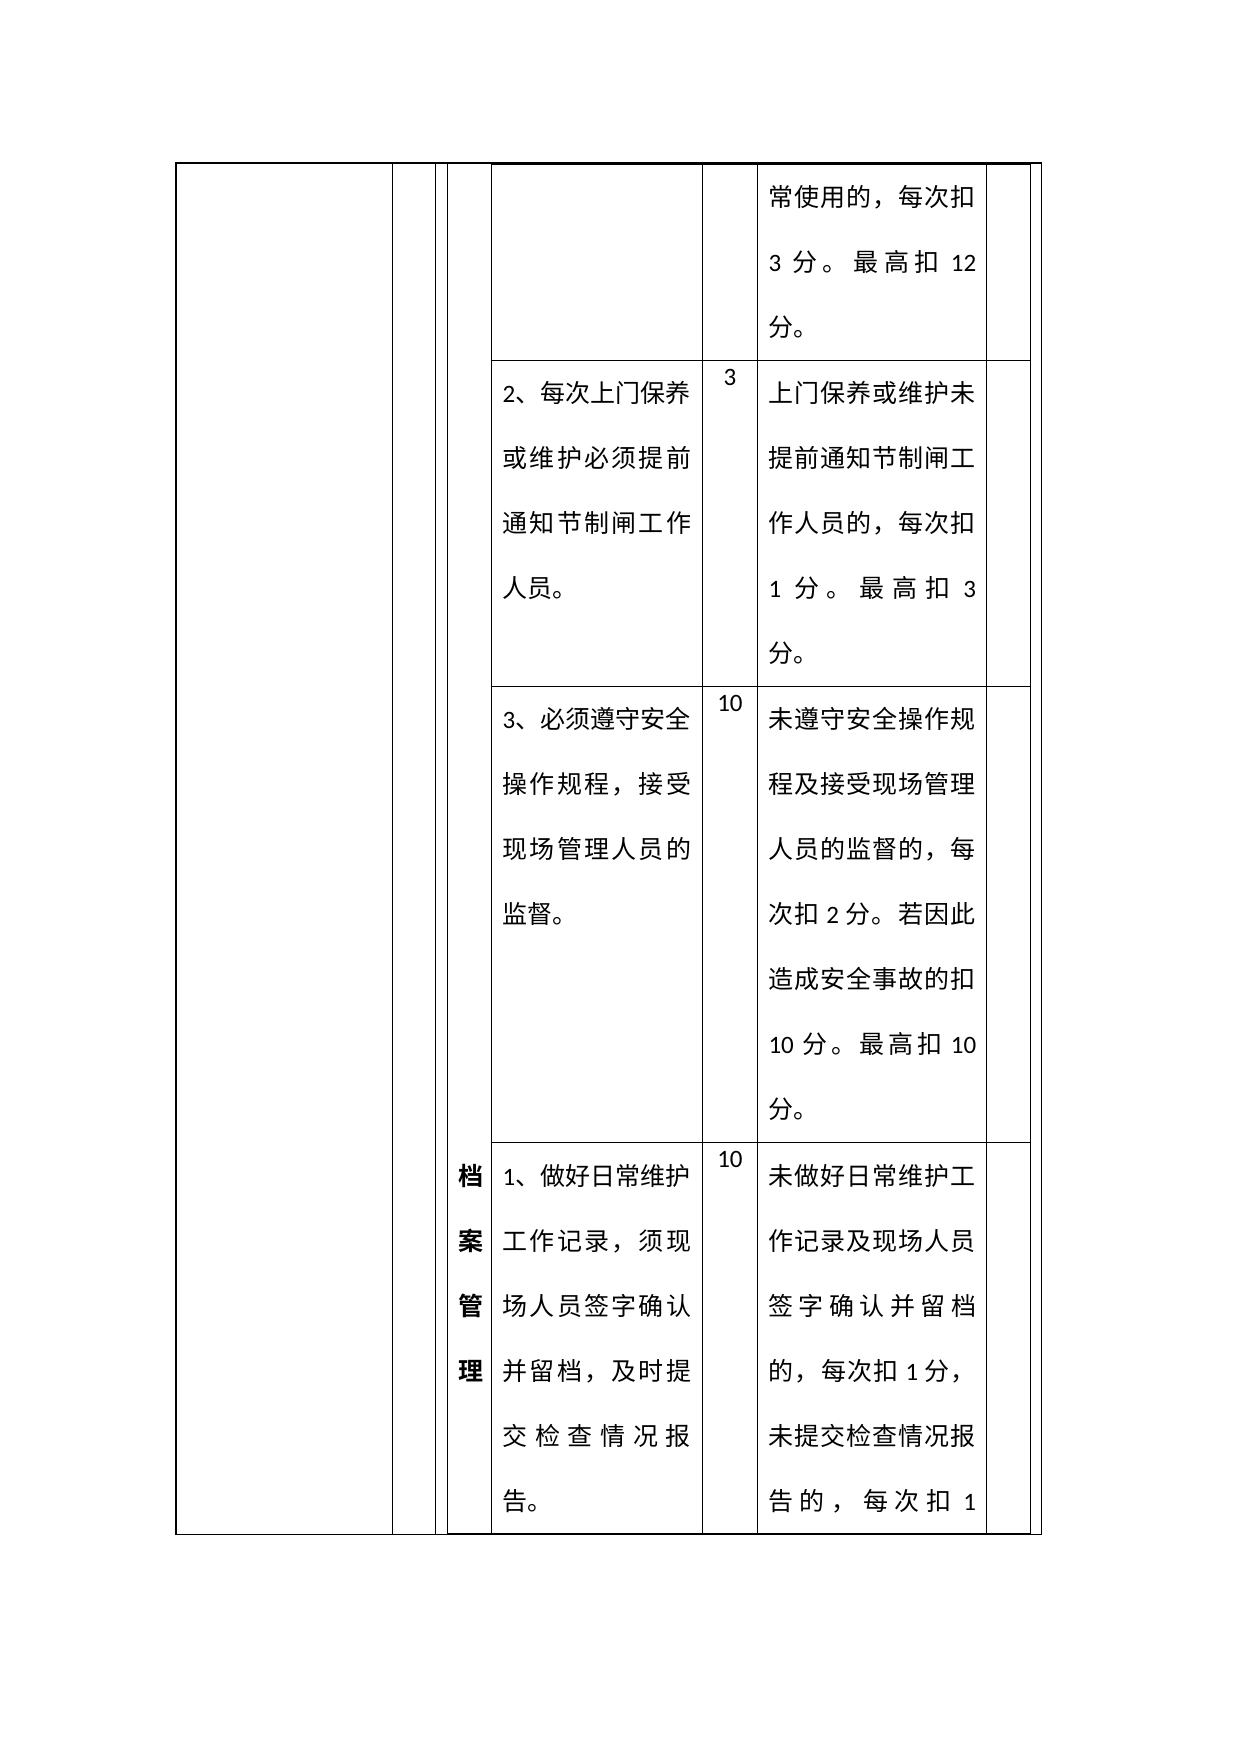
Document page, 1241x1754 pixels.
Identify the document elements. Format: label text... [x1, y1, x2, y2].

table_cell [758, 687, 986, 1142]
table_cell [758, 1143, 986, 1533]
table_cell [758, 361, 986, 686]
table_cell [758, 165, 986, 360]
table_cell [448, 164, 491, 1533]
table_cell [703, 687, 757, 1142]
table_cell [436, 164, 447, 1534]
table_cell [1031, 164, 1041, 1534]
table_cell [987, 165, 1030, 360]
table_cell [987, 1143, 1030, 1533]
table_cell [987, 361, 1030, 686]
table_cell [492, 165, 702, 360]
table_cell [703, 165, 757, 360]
table_cell 1 [393, 164, 435, 1534]
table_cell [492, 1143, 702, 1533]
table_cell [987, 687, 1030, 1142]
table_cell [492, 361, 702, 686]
table_cell [177, 164, 392, 1534]
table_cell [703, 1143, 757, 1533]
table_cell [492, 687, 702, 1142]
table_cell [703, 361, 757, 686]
